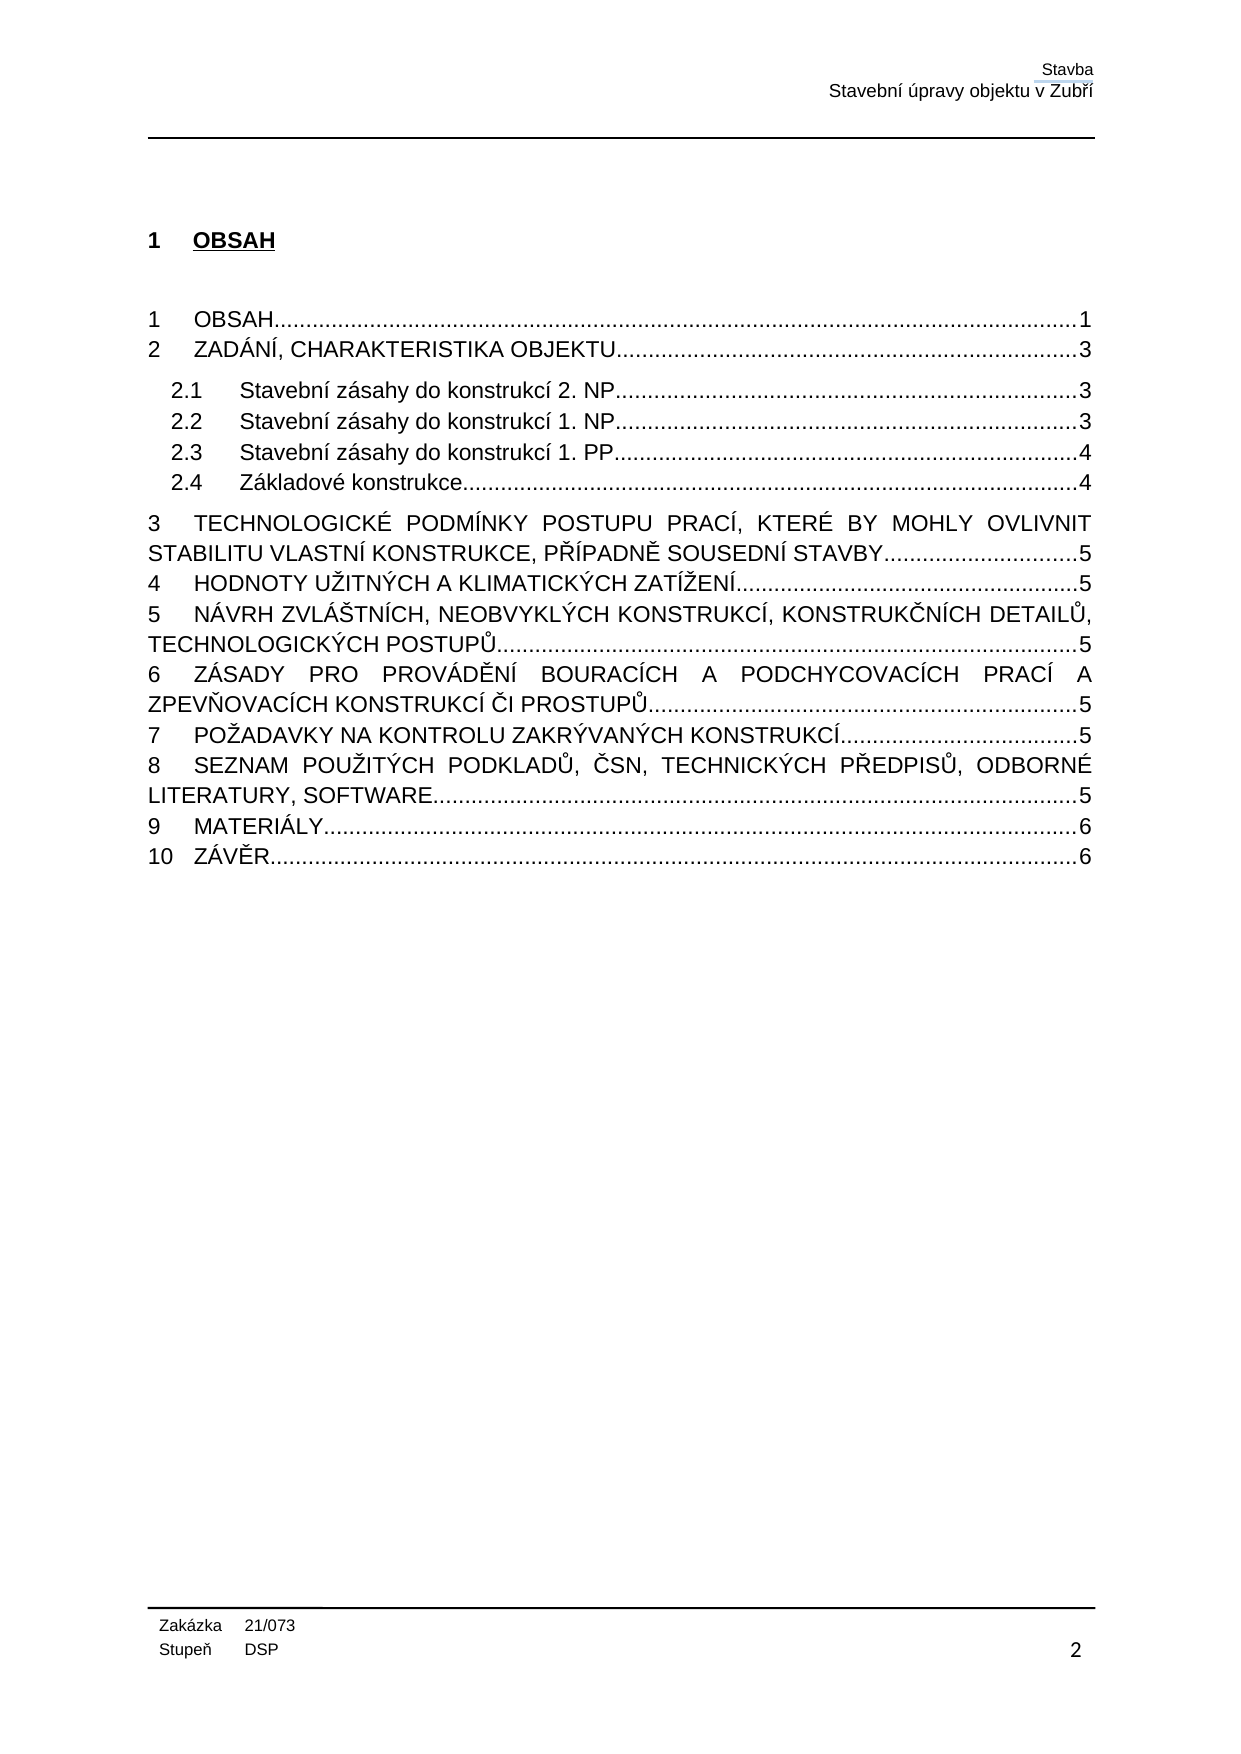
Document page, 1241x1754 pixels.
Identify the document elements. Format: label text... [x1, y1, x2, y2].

subtitle OBSAH [148, 227, 1093, 253]
text 6 zásady pro provádění bouracích a podchycovacích prací a zpevňovacích konstrukcí či prostupů 5 [148, 661, 1093, 718]
text 7 požadavky na kontrolu zakrývaných konstrukcí 5 [148, 722, 1093, 748]
text 3 technologické podmínky postupu prací, které by mohly ovlivnit stabilitu vlastní konstrukce, případně sousední stavby 5 [148, 510, 1093, 566]
text 5 návrh zvláštních, neobvyklých konstrukcí, konstrukčních detailů, technologických postupů 5 [148, 601, 1093, 657]
text 2.4 Základové konstrukce 4 [171, 469, 1093, 495]
text 8 seznam použitých podkladů, čsn, technických předpisů, odborné literatury, software 5 [148, 752, 1093, 809]
text 9 Materiály 6 [148, 813, 1093, 839]
text 2.2 Stavební zásahy do konstrukcí 1. NP 3 [171, 408, 1093, 434]
text 4 hodnoty užitných a klimatických zatížení 5 [148, 570, 1093, 597]
text 10 Závěr 6 [148, 843, 1093, 869]
text 2 zadání, charakteristika objektu 3 [148, 336, 1093, 363]
text 2.3 Stavební zásahy do konstrukcí 1. PP 4 [171, 438, 1093, 465]
text 2.1 Stavební zásahy do konstrukcí 2. NP 3 [171, 377, 1093, 404]
text 1 OBSAH 1 [148, 306, 1093, 332]
